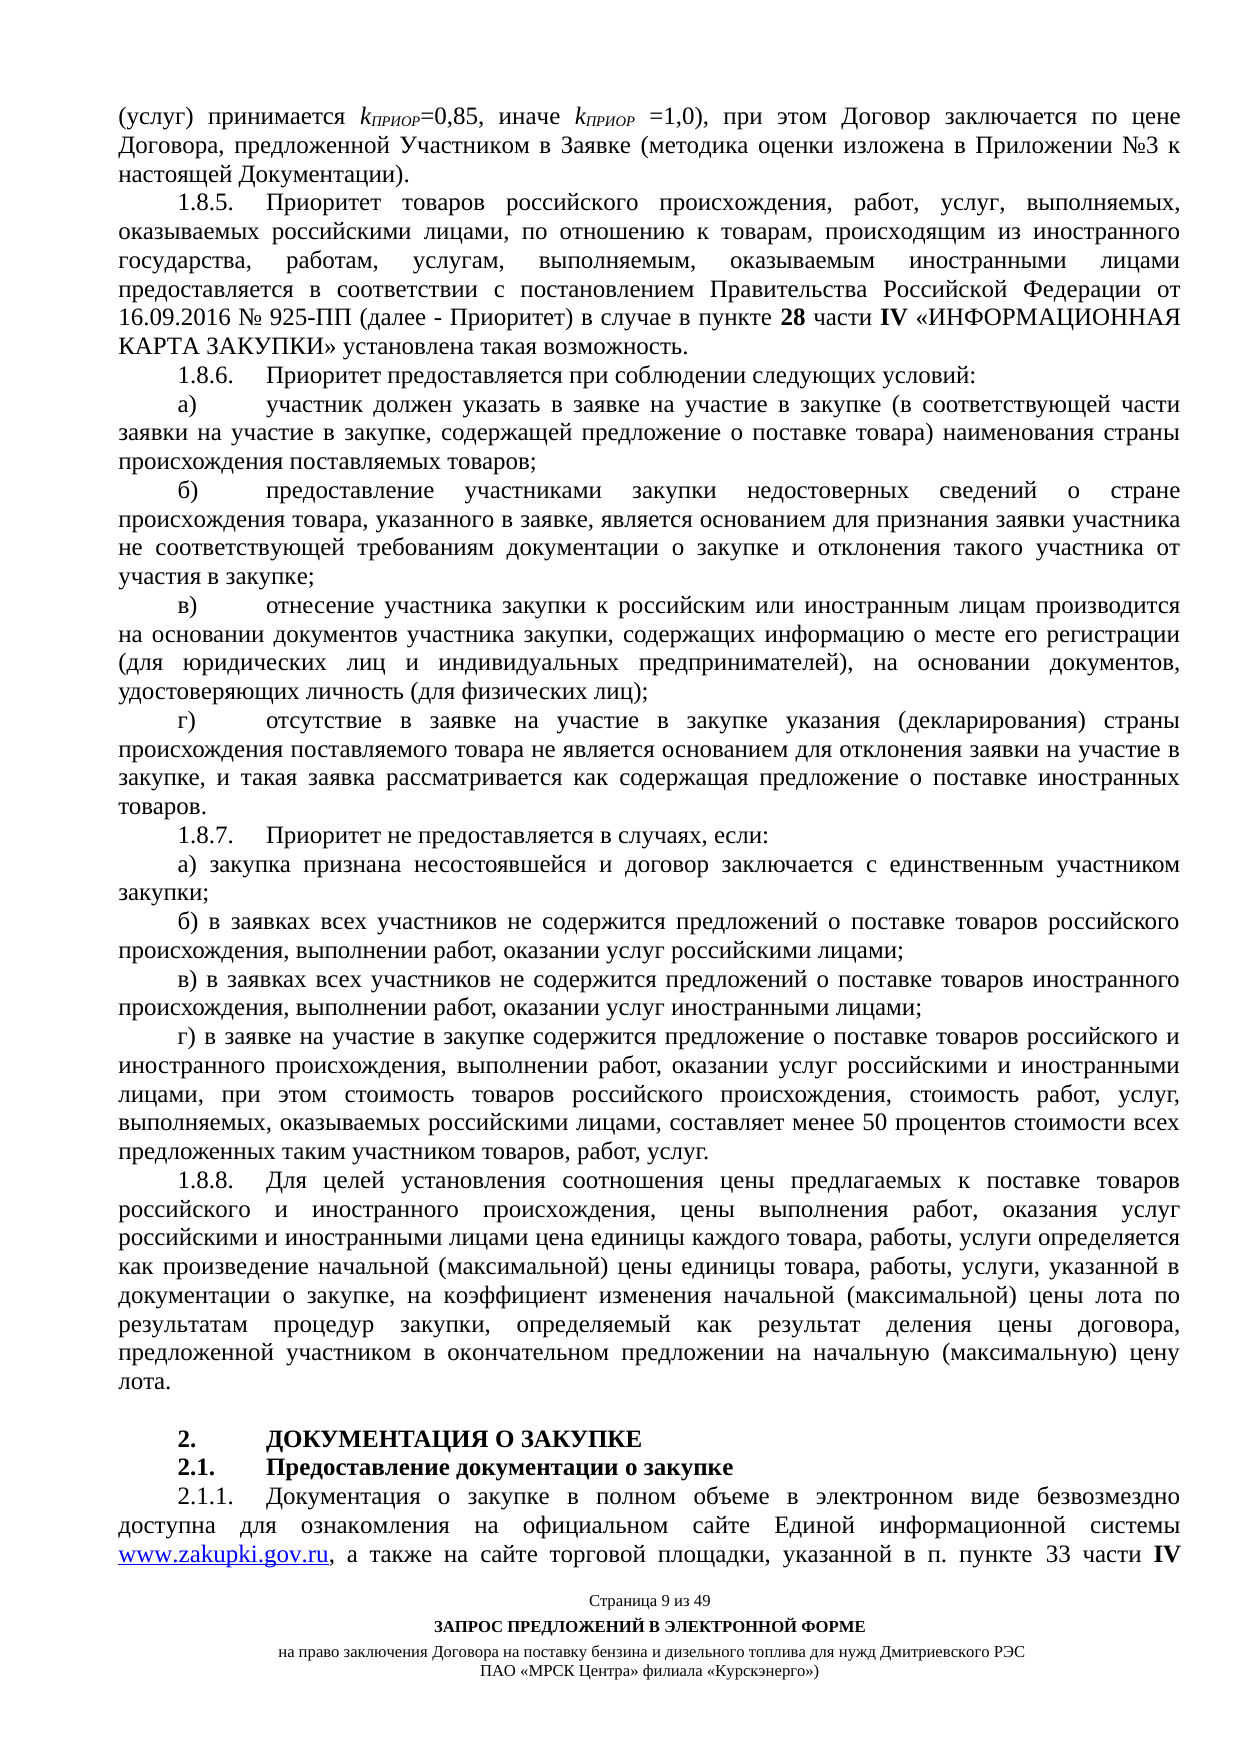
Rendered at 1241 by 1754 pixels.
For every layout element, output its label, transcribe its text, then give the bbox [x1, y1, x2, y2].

subtitle Приоритет товаров российского происхождения, работ, услуг, выполняемых, оказываемых российскими лицами, по отношению к товарам, происходящим из иностранного государства, работам, услугам, выполняемым, оказываемым иностранными лицами предоставляется в соответствии с постановлением Правительства Российской Федерации от 16.09.2016 № 925-ПП (далее - Приоритет) в случае в пункте 28 части IV «ИНФОРМАЦИОННАЯ КАРТА ЗАКУПКИ» установлена такая возможность. [118, 187, 1181, 360]
subtitle Приоритет не предоставляется в случаях, если: [118, 820, 1181, 849]
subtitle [118, 101, 1181, 187]
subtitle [118, 1481, 1181, 1567]
list отсутствие в заявке на участие в закупке указания (декларирования) страны происхождения поставляемого товара не является основанием для отклонения заявки на участие в закупке, и такая заявка рассматривается как содержащая предложение о поставке иностранных товаров. [118, 705, 1181, 820]
list участник должен указать в заявке на участие в закупке (в соответствующей части заявки на участие в закупке, содержащей предложение о поставке товара) наименования страны происхождения поставляемых товаров; [118, 389, 1181, 475]
subtitle ДОКУМЕНТАЦИЯ О ЗАКУПКЕ [118, 1424, 1181, 1452]
list г) в заявке на участие в закупке содержится предложение о поставке товаров российского и иностранного происхождения, выполнении работ, оказании услуг российскими и иностранными лицами, при этом стоимость товаров российского происхождения, стоимость работ, услуг, выполняемых, оказываемых российскими лицами, составляет менее 50 процентов стоимости всех предложенных таким участником товаров, работ, услуг. [118, 1021, 1181, 1165]
list б) в заявках всех участников не содержится предложений о поставке товаров российского происхождения, выполнении работ, оказании услуг российскими лицами; [118, 906, 1181, 964]
list отнесение участника закупки к российским или иностранным лицам производится на основании документов участника закупки, содержащих информацию о месте его регистрации (для юридических лиц и индивидуальных предпринимателей), на основании документов, удостоверяющих личность (для физических лиц); [118, 590, 1181, 705]
list предоставление участниками закупки недостоверных сведений о стране происхождения товара, указанного в заявке, является основанием для признания заявки участника не соответствующей требованиям документации о закупке и отклонения такого участника от участия в закупке; [118, 475, 1181, 590]
list в) в заявках всех участников не содержится предложений о поставке товаров иностранного происхождения, выполнении работ, оказании услуг иностранными лицами; [118, 964, 1181, 1021]
subtitle Для целей установления соотношения цены предлагаемых к поставке товаров российского и иностранного происхождения, цены выполнения работ, оказания услуг российскими и иностранными лицами цена единицы каждого товара, работы, услуги определяется как произведение начальной (максимальной) цены единицы товара, работы, услуги, указанной в документации о закупке, на коэффициент изменения начальной (максимальной) цены лота по результатам процедур закупки, определяемый как результат деления цены договора, предложенной участником в окончательном предложении на начальную (максимальную) цену лота. [118, 1165, 1181, 1395]
list а) закупка признана несостоявшейся и договор заключается с единственным участником закупки; [118, 849, 1181, 906]
subtitle Предоставление документации о закупке [118, 1452, 1181, 1481]
subtitle Приоритет предоставляется при соблюдении следующих условий: [118, 360, 1181, 389]
